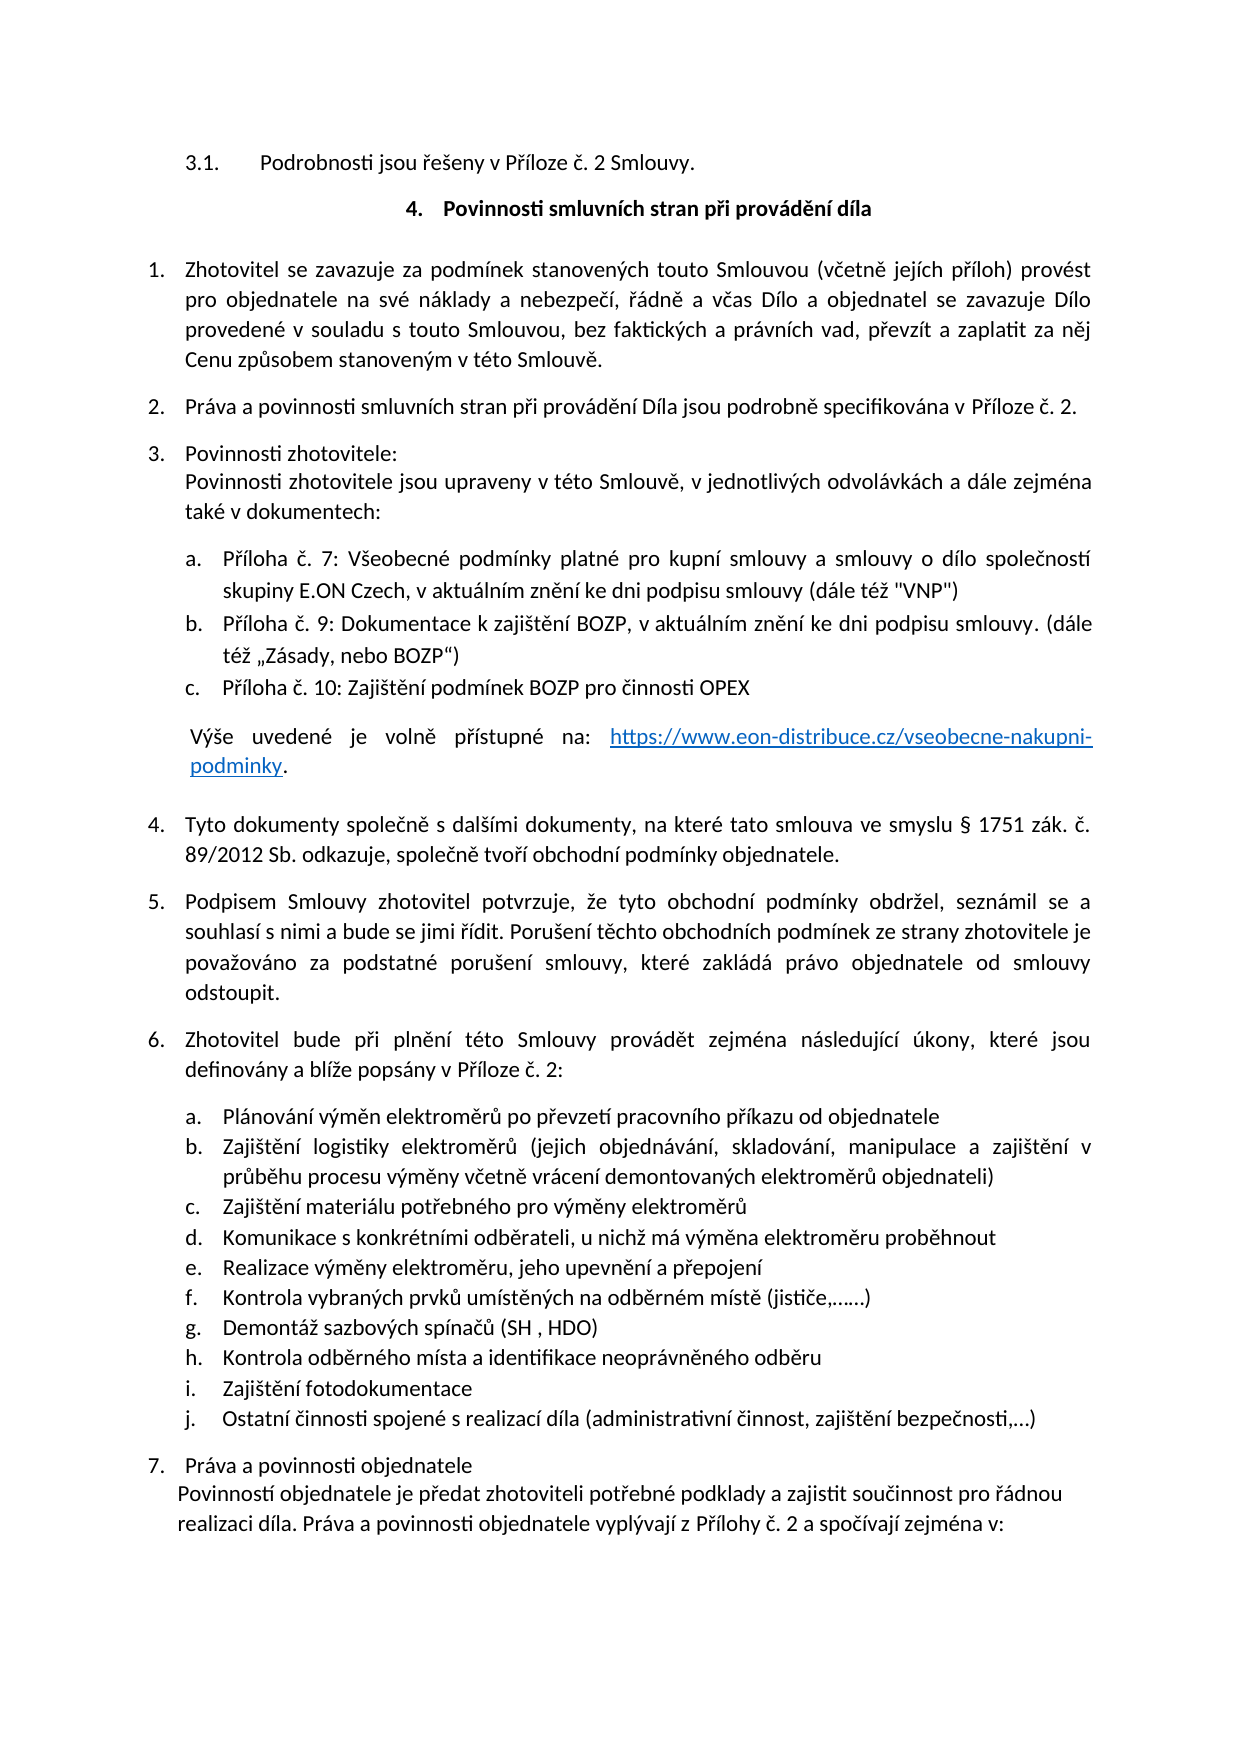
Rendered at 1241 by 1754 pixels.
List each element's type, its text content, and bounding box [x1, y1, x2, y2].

list Příloha č. 9: Dokumentace k zajištění BOZP, v aktuálním znění ke dni podpisu smlouvy. (dále též „Zásady, nebo BOZP“) [185, 609, 1093, 669]
list Zajištění materiálu potřebného pro výměny elektroměrů [185, 1192, 1093, 1220]
list Ostatní činnosti spojené s realizací díla (administrativní činnost, zajištění bezpečnosti,…) [185, 1404, 1093, 1432]
list Realizace výměny elektroměru, jeho upevnění a přepojení [185, 1253, 1093, 1281]
list Zajištění logistiky elektroměrů (jejich objednávání, skladování, manipulace a zajištění v průběhu procesu výměny včetně vrácení demontovaných elektroměrů objednateli) [185, 1132, 1093, 1190]
list Práva a povinnosti smluvních stran při provádění Díla jsou podrobně specifikována v Příloze č. 2. [148, 392, 1093, 420]
list Kontrola odběrného místa a identifikace neoprávněného odběru [185, 1343, 1093, 1371]
list Demontáž sazbových spínačů (SH , HDO) [185, 1313, 1093, 1341]
text Povinností objednatele je předat zhotoviteli potřebné podklady a zajistit součinnost pro řádnou realizaci díla. Práva a povinnosti objednatele vyplývají z Přílohy č. 2 a spočívají zejména v: [177, 1479, 1093, 1537]
list Příloha č. 10: Zajištění podmínek BOZP pro činnosti OPEX [185, 673, 1093, 701]
list Tyto dokumenty společně s dalšími dokumenty, na které tato smlouva ve smyslu § 1751 zák. č. 89/2012 Sb. odkazuje, společně tvoří obchodní podmínky objednatele. [148, 810, 1093, 868]
list Podpisem Smlouvy zhotovitel potvrzuje, že tyto obchodní podmínky obdržel, seznámil se a souhlasí s nimi a bude se jimi řídit. Porušení těchto obchodních podmínek ze strany zhotovitele je považováno za podstatné porušení smlouvy, které zakládá právo objednatele od smlouvy odstoupit. [148, 887, 1093, 1006]
list Komunikace s konkrétními odběrateli, u nichž má výměna elektroměru proběhnout [185, 1223, 1093, 1251]
list Podrobnosti jsou řešeny v Příloze č. 2 Smlouvy. [185, 148, 1093, 176]
list Zhotovitel se zavazuje za podmínek stanovených touto Smlouvou (včetně jejích příloh) provést pro objednatele na své náklady a nebezpečí, řádně a včas Dílo a objednatel se zavazuje Dílo provedené v souladu s touto Smlouvou, bez faktických a právních vad, převzít a zaplatit za něj Cenu způsobem stanoveným v této Smlouvě. [148, 255, 1093, 373]
list Povinnosti smluvních stran při provádění díla [185, 194, 1093, 222]
text Povinnosti zhotovitele jsou upraveny v této Smlouvě, v jednotlivých odvolávkách a dále zejména také v dokumentech: [185, 467, 1093, 526]
list Plánování výměn elektroměrů po převzetí pracovního příkazu od objednatele [185, 1102, 1093, 1130]
list Práva a povinnosti objednatele [148, 1451, 1093, 1479]
list Zhotovitel bude při plnění této Smlouvy provádět zejména následující úkony, které jsou definovány a blíže popsány v Příloze č. 2: [148, 1025, 1093, 1083]
list Povinnosti zhotovitele: [148, 439, 1093, 467]
list Příloha č. 7: Všeobecné podmínky platné pro kupní smlouvy a smlouvy o dílo společností skupiny E.ON Czech, v aktuálním znění ke dni podpisu smlouvy (dále též "VNP") [185, 544, 1093, 604]
list Výše uvedené je volně přístupné na: https://www.eon-distribuce.cz/vseobecne-nakupni-podminky. [190, 722, 1093, 779]
list Zajištění fotodokumentace [185, 1374, 1093, 1402]
list Kontrola vybraných prvků umístěných na odběrném místě (jističe,……) [185, 1283, 1093, 1311]
